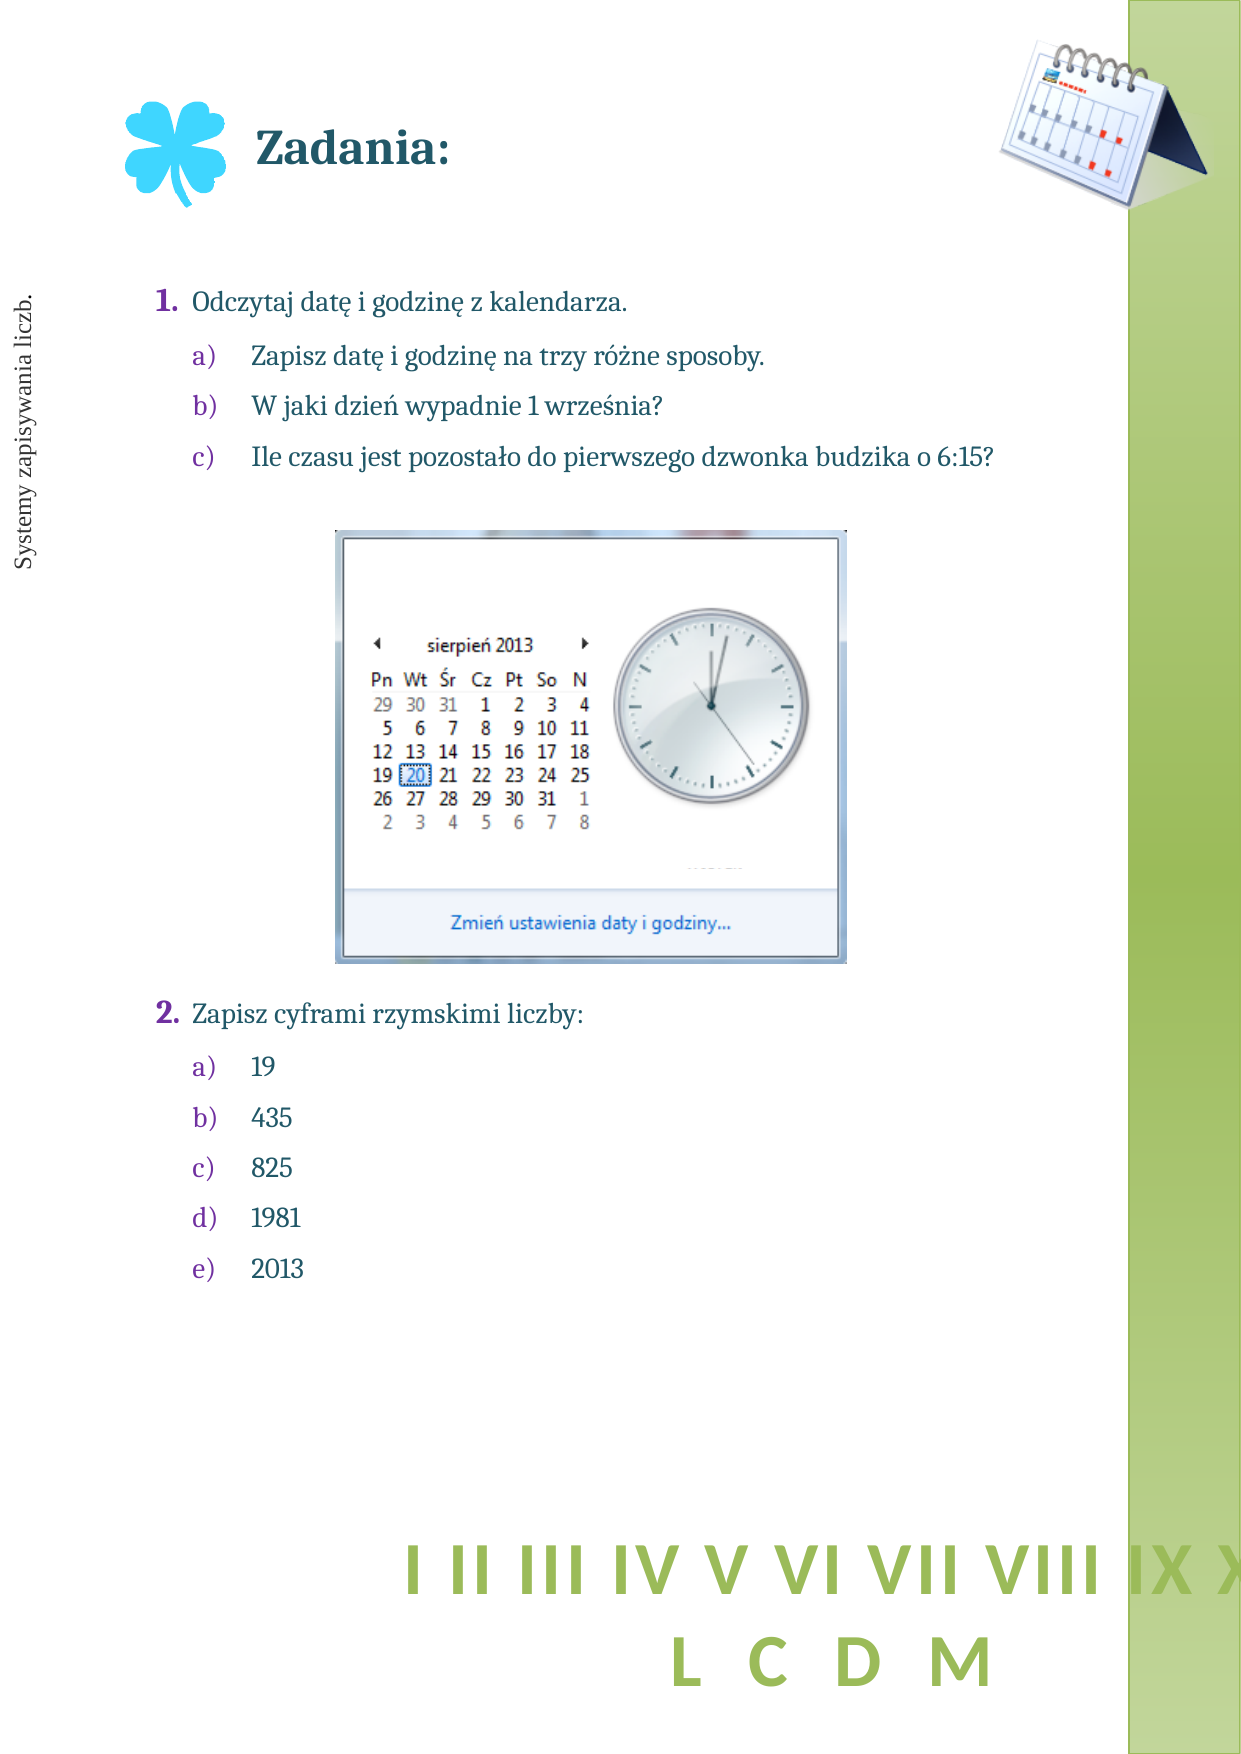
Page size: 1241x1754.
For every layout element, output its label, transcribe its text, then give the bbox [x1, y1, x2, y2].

list Zapisz datę i godzinę na trzy różne sposoby. [192, 339, 1078, 373]
list 1981 [192, 1202, 1078, 1235]
picture [335, 530, 847, 964]
list 19 [192, 1051, 1078, 1084]
list Odczytaj datę i godzinę z kalendarza. [156, 282, 1078, 320]
list 2013 [192, 1252, 1078, 1285]
list Zapisz cyframi rzymskimi liczby: [156, 993, 1078, 1031]
list W jaki dzień wypadnie 1 września? [192, 389, 1078, 423]
title Zadania: [118, 120, 996, 177]
list 825 [192, 1151, 1078, 1185]
list 435 [192, 1101, 1078, 1134]
list Ile czasu jest pozostało do pierwszego dzwonka budzika o 6:15? [192, 440, 1078, 473]
picture [996, 17, 1214, 235]
